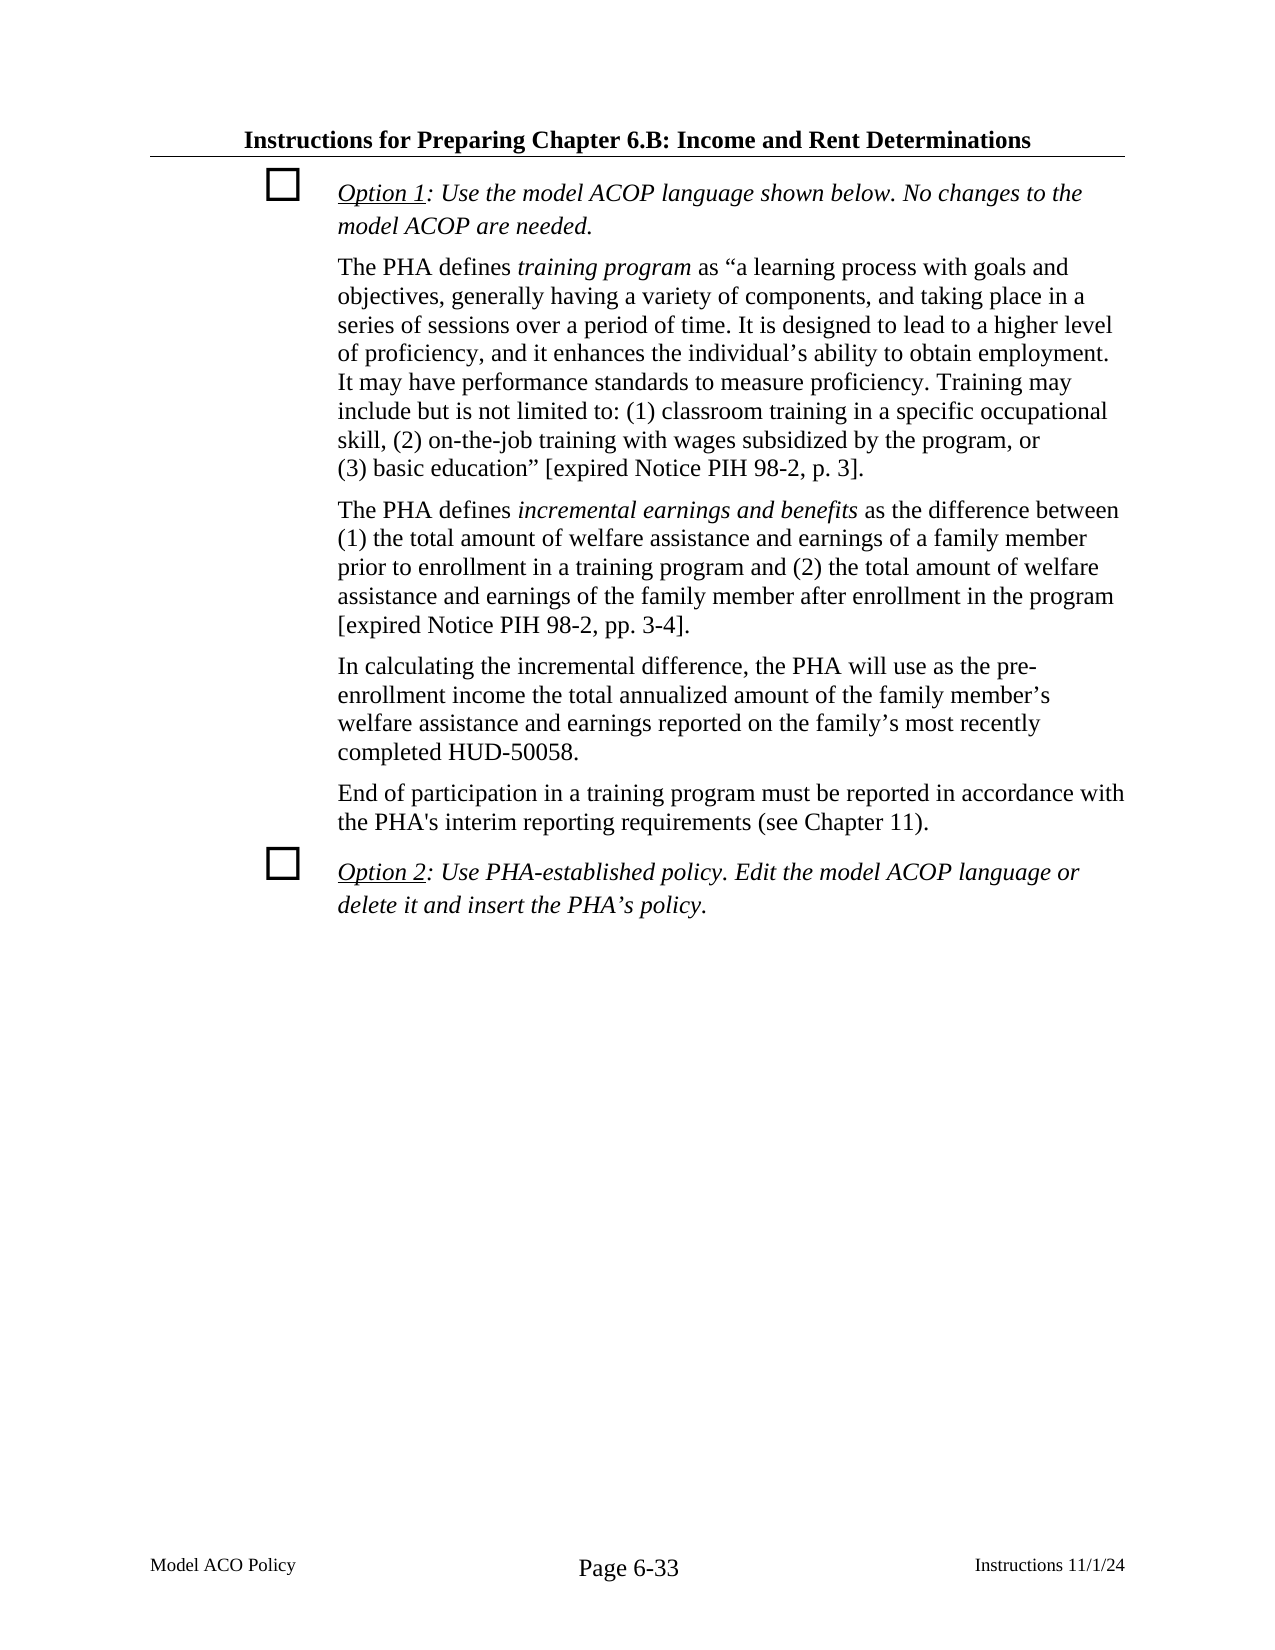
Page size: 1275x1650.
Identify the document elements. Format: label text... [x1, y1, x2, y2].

text Option 1: Use the model ACOP language shown below. No changes to the model ACOP are needed. [262, 169, 1125, 240]
text In calculating the incremental difference, the PHA will use as the pre-enrollment income the total annualized amount of the family member’s welfare assistance and earnings reported on the family’s most recently completed HUD-50058. [337, 651, 1125, 766]
text End of participation in a training program must be reported in accordance with the PHA's interim reporting requirements (see Chapter 11). [337, 778, 1125, 836]
text Option 2: Use PHA-established policy. Edit the model ACOP language or delete it and insert the PHA’s policy. [262, 848, 1125, 919]
text The PHA defines incremental earnings and benefits as the difference between (1) the total amount of welfare assistance and earnings of a family member prior to enrollment in a training program and (2) the total amount of welfare assistance and earnings of the family member after enrollment in the program [expired Notice PIH 98-2, pp. 3-4]. [337, 495, 1125, 638]
text The PHA defines training program as “a learning process with goals and objectives, generally having a variety of components, and taking place in a series of sessions over a period of time. It is designed to lead to a higher level of proficiency, and it enhances the individual’s ability to obtain employment. It may have performance standards to measure proficiency. Training may include but is not limited to: (1) classroom training in a specific occupational skill, (2) on-the-job training with wages subsidized by the program, or (3) basic education” [expired Notice PIH 98-2, p. 3]. [337, 252, 1125, 482]
